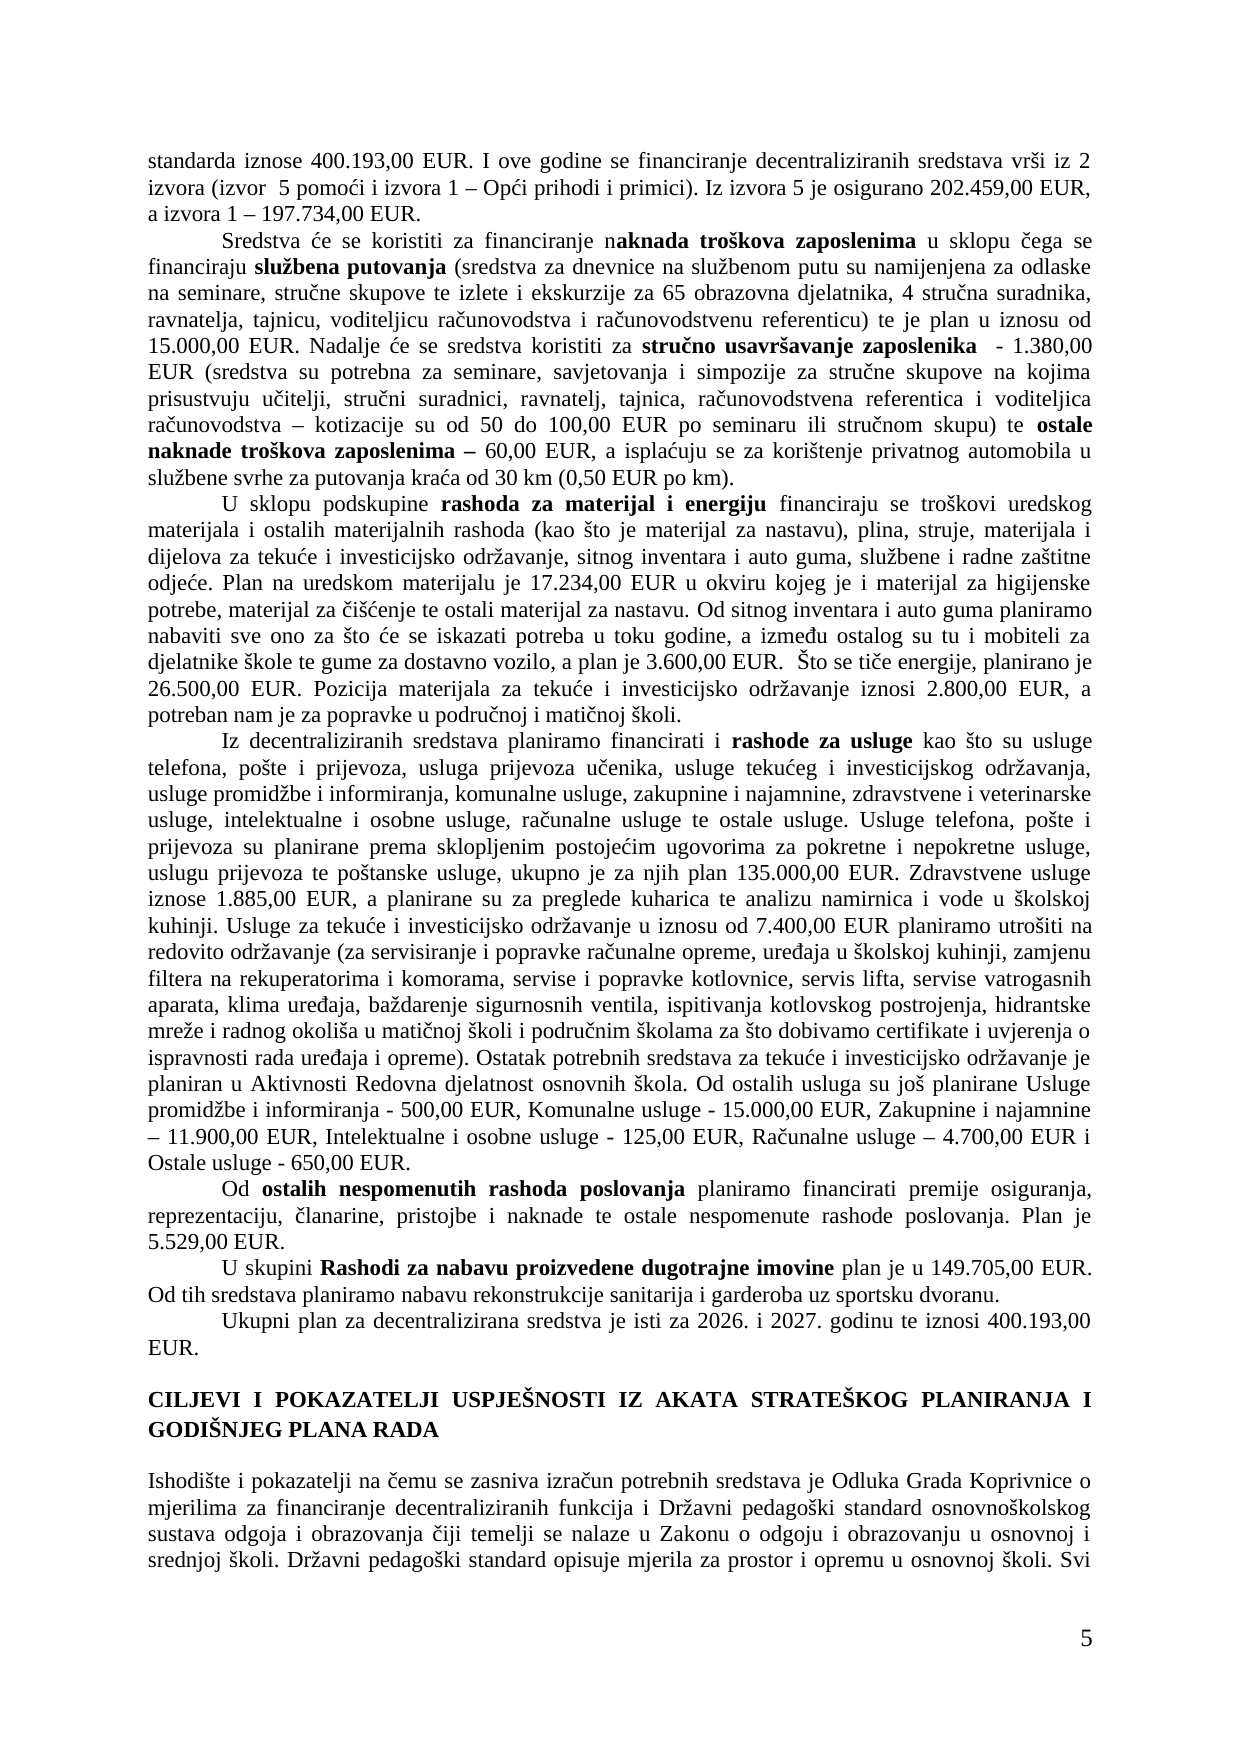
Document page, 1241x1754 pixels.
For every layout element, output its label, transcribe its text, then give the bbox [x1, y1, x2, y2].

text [148, 148, 1093, 227]
text U sklopu podskupine rashoda za materijal i energiju financiraju se troškovi uredskog materijala i ostalih materijalnih rashoda (kao što je materijal za nastavu), plina, struje, materijala i dijelova za tekuće i investicijsko održavanje, sitnog inventara i auto guma, službene i radne zaštitne odjeće. Plan na uredskom materijalu je 17.234,00 EUR u okviru kojeg je i materijal za higijenske potrebe, materijal za čišćenje te ostali materijal za nastavu. Od sitnog inventara i auto guma planiramo nabaviti sve ono za što će se iskazati potreba u toku godine, a između ostalog su tu i mobiteli za djelatnike škole te gume za dostavno vozilo, a plan je 3.600,00 EUR. Što se tiče energije, planirano je 26.500,00 EUR. Pozicija materijala za tekuće i investicijsko održavanje iznosi 2.800,00 EUR, a potreban nam je za popravke u područnoj i matičnoj školi. [148, 490, 1093, 727]
text Od ostalih nespomenutih rashoda poslovanja planiramo financirati premije osiguranja, reprezentaciju, članarine, pristojbe i naknade te ostale nespomenute rashode poslovanja. Plan je 5.529,00 EUR. [148, 1175, 1093, 1254]
text Sredstva će se koristiti za financiranje naknada troškova zaposlenima u sklopu čega se financiraju službena putovanja (sredstva za dnevnice na službenom putu su namijenjena za odlaske na seminare, stručne skupove te izlete i ekskurzije za 65 obrazovna djelatnika, 4 stručna suradnika, ravnatelja, tajnicu, voditeljicu računovodstva i računovodstvenu referenticu) te je plan u iznosu od 15.000,00 EUR. Nadalje će se sredstva koristiti za stručno usavršavanje zaposlenika - 1.380,00 EUR (sredstva su potrebna za seminare, savjetovanja i simpozije za stručne skupove na kojima prisustvuju učitelji, stručni suradnici, ravnatelj, tajnica, računovodstvena referentica i voditeljica računovodstva – kotizacije su od 50 do 100,00 EUR po seminaru ili stručnom skupu) te ostale naknade troškova zaposlenima – 60,00 EUR, a isplaćuju se za korištenje privatnog automobila u službene svrhe za putovanja kraća od 30 km (0,50 EUR po km). [148, 227, 1093, 490]
text CILJEVI I POKAZATELJI USPJEŠNOSTI IZ AKATA STRATEŠKOG PLANIRANJA I GODIŠNJEG PLANA RADA [148, 1386, 1093, 1443]
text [148, 1467, 1093, 1573]
text Ukupni plan za decentralizirana sredstva je isti za 2026. i 2027. godinu te iznosi 400.193,00 EUR. [148, 1307, 1093, 1360]
text U skupini Rashodi za nabavu proizvedene dugotrajne imovine plan je u 149.705,00 EUR. Od tih sredstava planiramo nabavu rekonstrukcije sanitarija i garderoba uz sportsku dvoranu. [148, 1254, 1093, 1307]
text Iz decentraliziranih sredstava planiramo financirati i rashode za usluge kao što su usluge telefona, pošte i prijevoza, usluga prijevoza učenika, usluge tekućeg i investicijskog održavanja, usluge promidžbe i informiranja, komunalne usluge, zakupnine i najamnine, zdravstvene i veterinarske usluge, intelektualne i osobne usluge, računalne usluge te ostale usluge. Usluge telefona, pošte i prijevoza su planirane prema sklopljenim postojećim ugovorima za pokretne i nepokretne usluge, uslugu prijevoza te poštanske usluge, ukupno je za njih plan 135.000,00 EUR. Zdravstvene usluge iznose 1.885,00 EUR, a planirane su za preglede kuharica te analizu namirnica i vode u školskoj kuhinji. Usluge za tekuće i investicijsko održavanje u iznosu od 7.400,00 EUR planiramo utrošiti na redovito održavanje (za servisiranje i popravke računalne opreme, uređaja u školskoj kuhinji, zamjenu filtera na rekuperatorima i komorama, servise i popravke kotlovnice, servis lifta, servise vatrogasnih aparata, klima uređaja, baždarenje sigurnosnih ventila, ispitivanja kotlovskog postrojenja, hidrantske mreže i radnog okoliša u matičnoj školi i područnim školama za što dobivamo certifikate i uvjerenja o ispravnosti rada uređaja i opreme). Ostatak potrebnih sredstava za tekuće i investicijsko održavanje je planiran u Aktivnosti Redovna djelatnost osnovnih škola. Od ostalih usluga su još planirane Usluge promidžbe i informiranja - 500,00 EUR, Komunalne usluge - 15.000,00 EUR, Zakupnine i najamnine – 11.900,00 EUR, Intelektualne i osobne usluge - 125,00 EUR, Računalne usluge – 4.700,00 EUR i Ostale usluge - 650,00 EUR. [148, 727, 1093, 1175]
